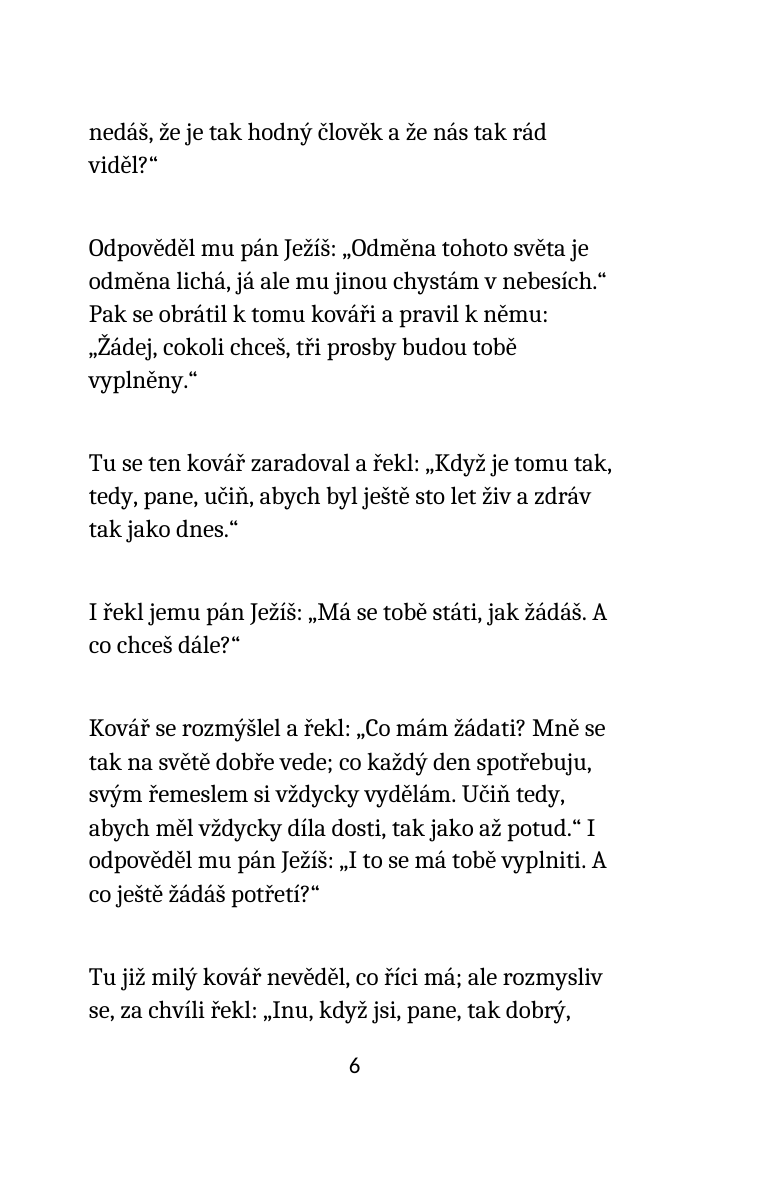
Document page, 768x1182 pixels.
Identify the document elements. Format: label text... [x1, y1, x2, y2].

text Tu se ten kovář zaradoval a řekl: „Když je tomu tak, tedy, pane, učiň, abych byl ještě sto let živ a zdráv tak jako dnes.“ [89, 449, 620, 544]
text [89, 962, 620, 1024]
text Odpověděl mu pán Ježíš: „Odměna tohoto světa je odměna lichá, já ale mu jinou chystám v nebesích.“ Pak se obrátil k tomu kováři a pravil k němu: „Žádej, cokoli chceš, tři prosby budou tobě vyplněny.“ [89, 234, 620, 395]
text Kovář se rozmýšlel a řekl: „Co mám žádati? Mně se tak na světě dobře vede; co každý den spotřebuju, svým řemeslem si vždycky vydělám. Učiň tedy, abych měl vždycky díla dosti, tak jako až potud.“ I odpověděl mu pán Ježíš: „I to se má tobě vyplniti. A co ještě žádáš potřetí?“ [89, 714, 620, 908]
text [89, 118, 620, 180]
text I řekl jemu pán Ježíš: „Má se tobě státi, jak žádáš. A co chceš dále?“ [89, 598, 620, 660]
